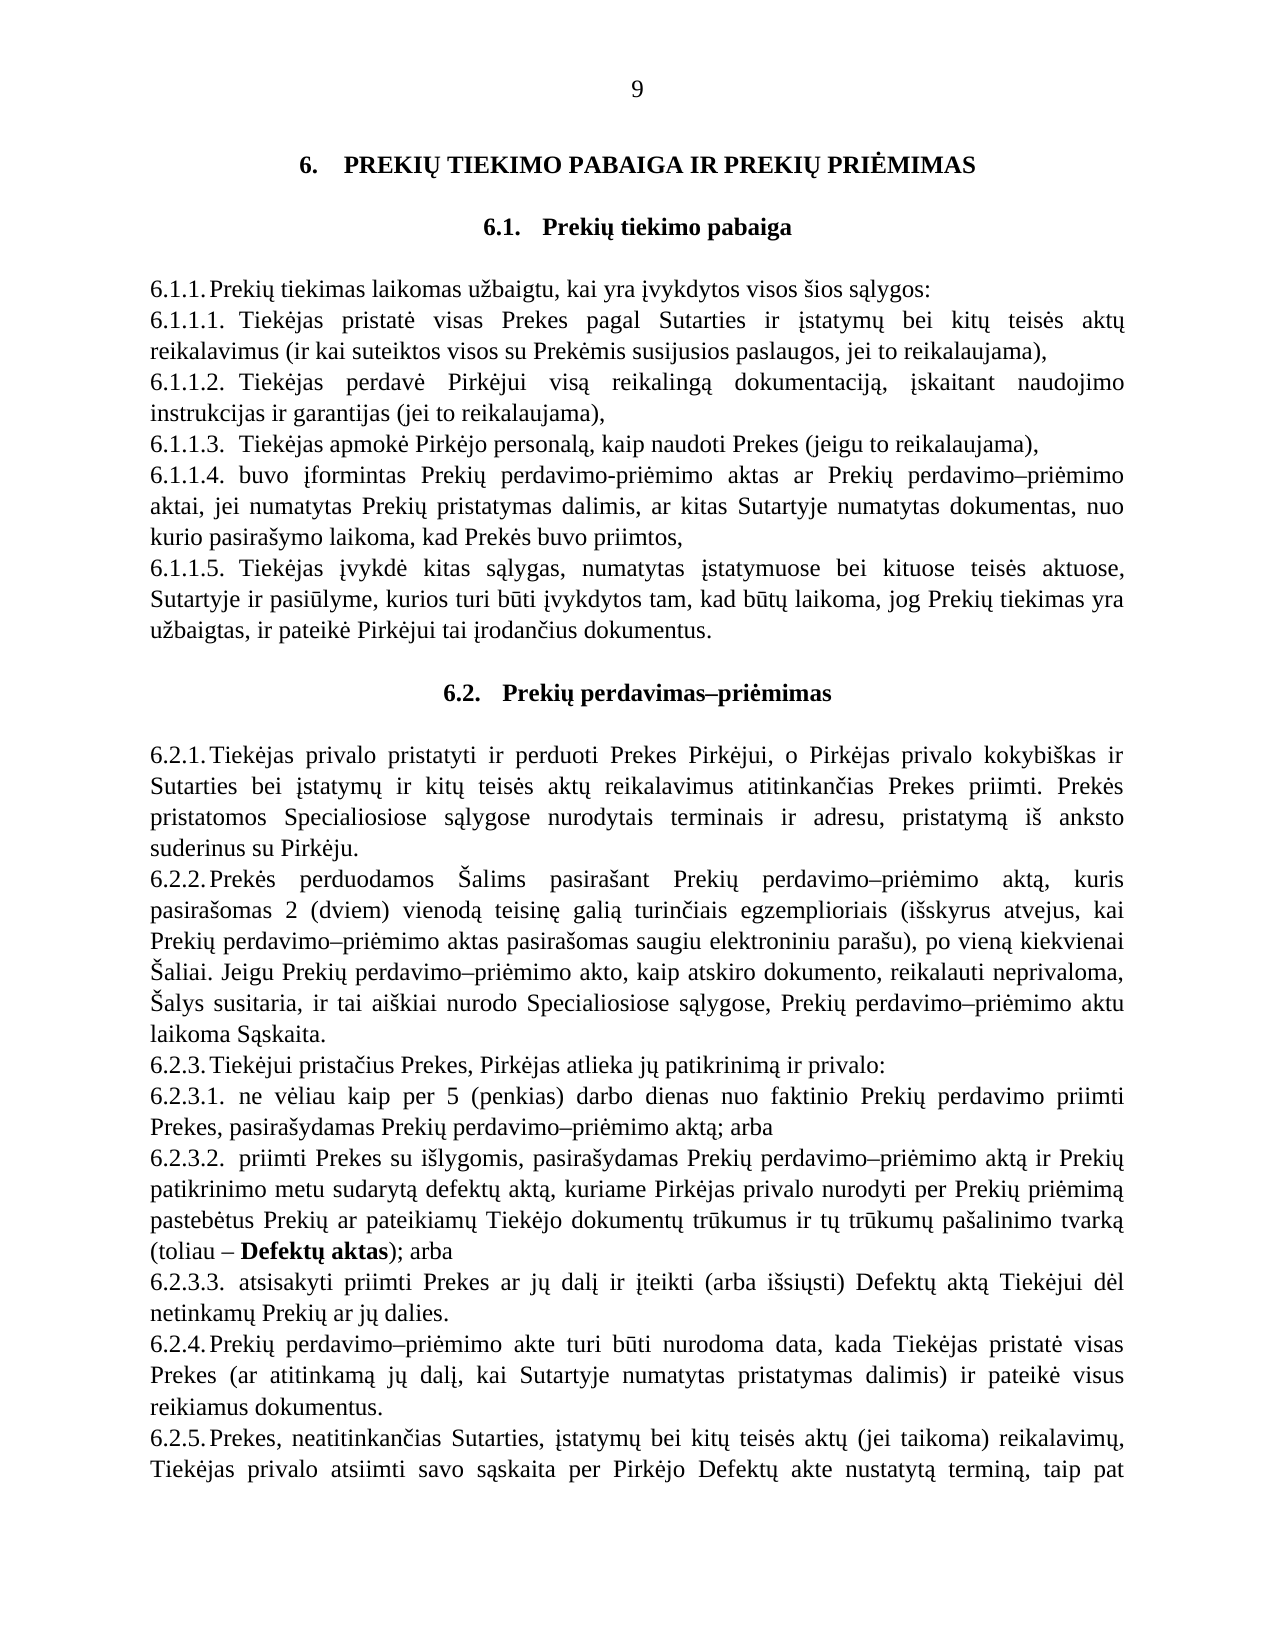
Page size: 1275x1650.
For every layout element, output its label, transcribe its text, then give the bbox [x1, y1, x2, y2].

text 6.1. Prekių tiekimo pabaiga [150, 212, 1125, 241]
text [150, 1423, 1125, 1482]
text 6.1.1.2. Tiekėjas perdavė Pirkėjui visą reikalingą dokumentaciją, įskaitant naudojimo instrukcijas ir garantijas (jei to reikalaujama), [150, 367, 1125, 427]
text 6.2.1. Tiekėjas privalo pristatyti ir perduoti Prekes Pirkėjui, o Pirkėjas privalo kokybiškas ir Sutarties bei įstatymų ir kitų teisės aktų reikalavimus atitinkančias Prekes priimti. Prekės pristatomos Specialiosiose sąlygose nurodytais terminais ir adresu, pristatymą iš anksto suderinus su Pirkėju. [150, 740, 1125, 862]
text 6.2.3.3. atsisakyti priimti Prekes ar jų dalį ir įteikti (arba išsiųsti) Defektų aktą Tiekėjui dėl netinkamų Prekių ar jų dalies. [150, 1267, 1125, 1327]
text 6.2.3.1. ne vėliau kaip per 5 (penkias) darbo dienas nuo faktinio Prekių perdavimo priimti Prekes, pasirašydamas Prekių perdavimo–priėmimo aktą; arba [150, 1081, 1125, 1141]
text 6.1.1.1. Tiekėjas pristatė visas Prekes pagal Sutarties ir įstatymų bei kitų teisės aktų reikalavimus (ir kai suteiktos visos su Prekėmis susijusios paslaugos, jei to reikalaujama), [150, 305, 1125, 365]
text 6.2. Prekių perdavimas–priėmimas [150, 678, 1125, 706]
text 6.2.3.2. priimti Prekes su išlygomis, pasirašydamas Prekių perdavimo–priėmimo aktą ir Prekių patikrinimo metu sudarytą defektų aktą, kuriame Pirkėjas privalo nurodyti per Prekių priėmimą pastebėtus Prekių ar pateikiamų Tiekėjo dokumentų trūkumus ir tų trūkumų pašalinimo tvarką (toliau – Defektų aktas); arba [150, 1143, 1125, 1265]
text 6.1.1.5. Tiekėjas įvykdė kitas sąlygas, numatytas įstatymuose bei kituose teisės aktuose, Sutartyje ir pasiūlyme, kurios turi būti įvykdytos tam, kad būtų laikoma, jog Prekių tiekimas yra užbaigtas, ir pateikė Pirkėjui tai įrodančius dokumentus. [150, 553, 1125, 644]
text 6. PREKIŲ TIEKIMO PABAIGA IR PREKIŲ priėmimas [150, 150, 1125, 179]
text 6.2.4. Prekių perdavimo–priėmimo akte turi būti nurodoma data, kada Tiekėjas pristatė visas Prekes (ar atitinkamą jų dalį, kai Sutartyje numatytas pristatymas dalimis) ir pateikė visus reikiamus dokumentus. [150, 1329, 1125, 1420]
text 6.1.1.3. Tiekėjas apmokė Pirkėjo personalą, kaip naudoti Prekes (jeigu to reikalaujama), [150, 429, 1125, 458]
text 6.1.1.4. buvo įformintas Prekių perdavimo-priėmimo aktas ar Prekių perdavimo–priėmimo aktai, jei numatytas Prekių pristatymas dalimis, ar kitas Sutartyje numatytas dokumentas, nuo kurio pasirašymo laikoma, kad Prekės buvo priimtos, [150, 460, 1125, 551]
text 6.1.1. Prekių tiekimas laikomas užbaigtu, kai yra įvykdytos visos šios sąlygos: [150, 274, 1125, 303]
text 6.2.3. Tiekėjui pristačius Prekes, Pirkėjas atlieka jų patikrinimą ir privalo: [150, 1050, 1125, 1079]
text 6.2.2. Prekės perduodamos Šalims pasirašant Prekių perdavimo–priėmimo aktą, kuris pasirašomas 2 (dviem) vienodą teisinę galią turinčiais egzemplioriais (išskyrus atvejus, kai Prekių perdavimo–priėmimo aktas pasirašomas saugiu elektroniniu parašu), po vieną kiekvienai Šaliai. Jeigu Prekių perdavimo–priėmimo akto, kaip atskiro dokumento, reikalauti neprivaloma, Šalys susitaria, ir tai aiškiai nurodo Specialiosiose sąlygose, Prekių perdavimo–priėmimo aktu laikoma Sąskaita. [150, 864, 1125, 1048]
